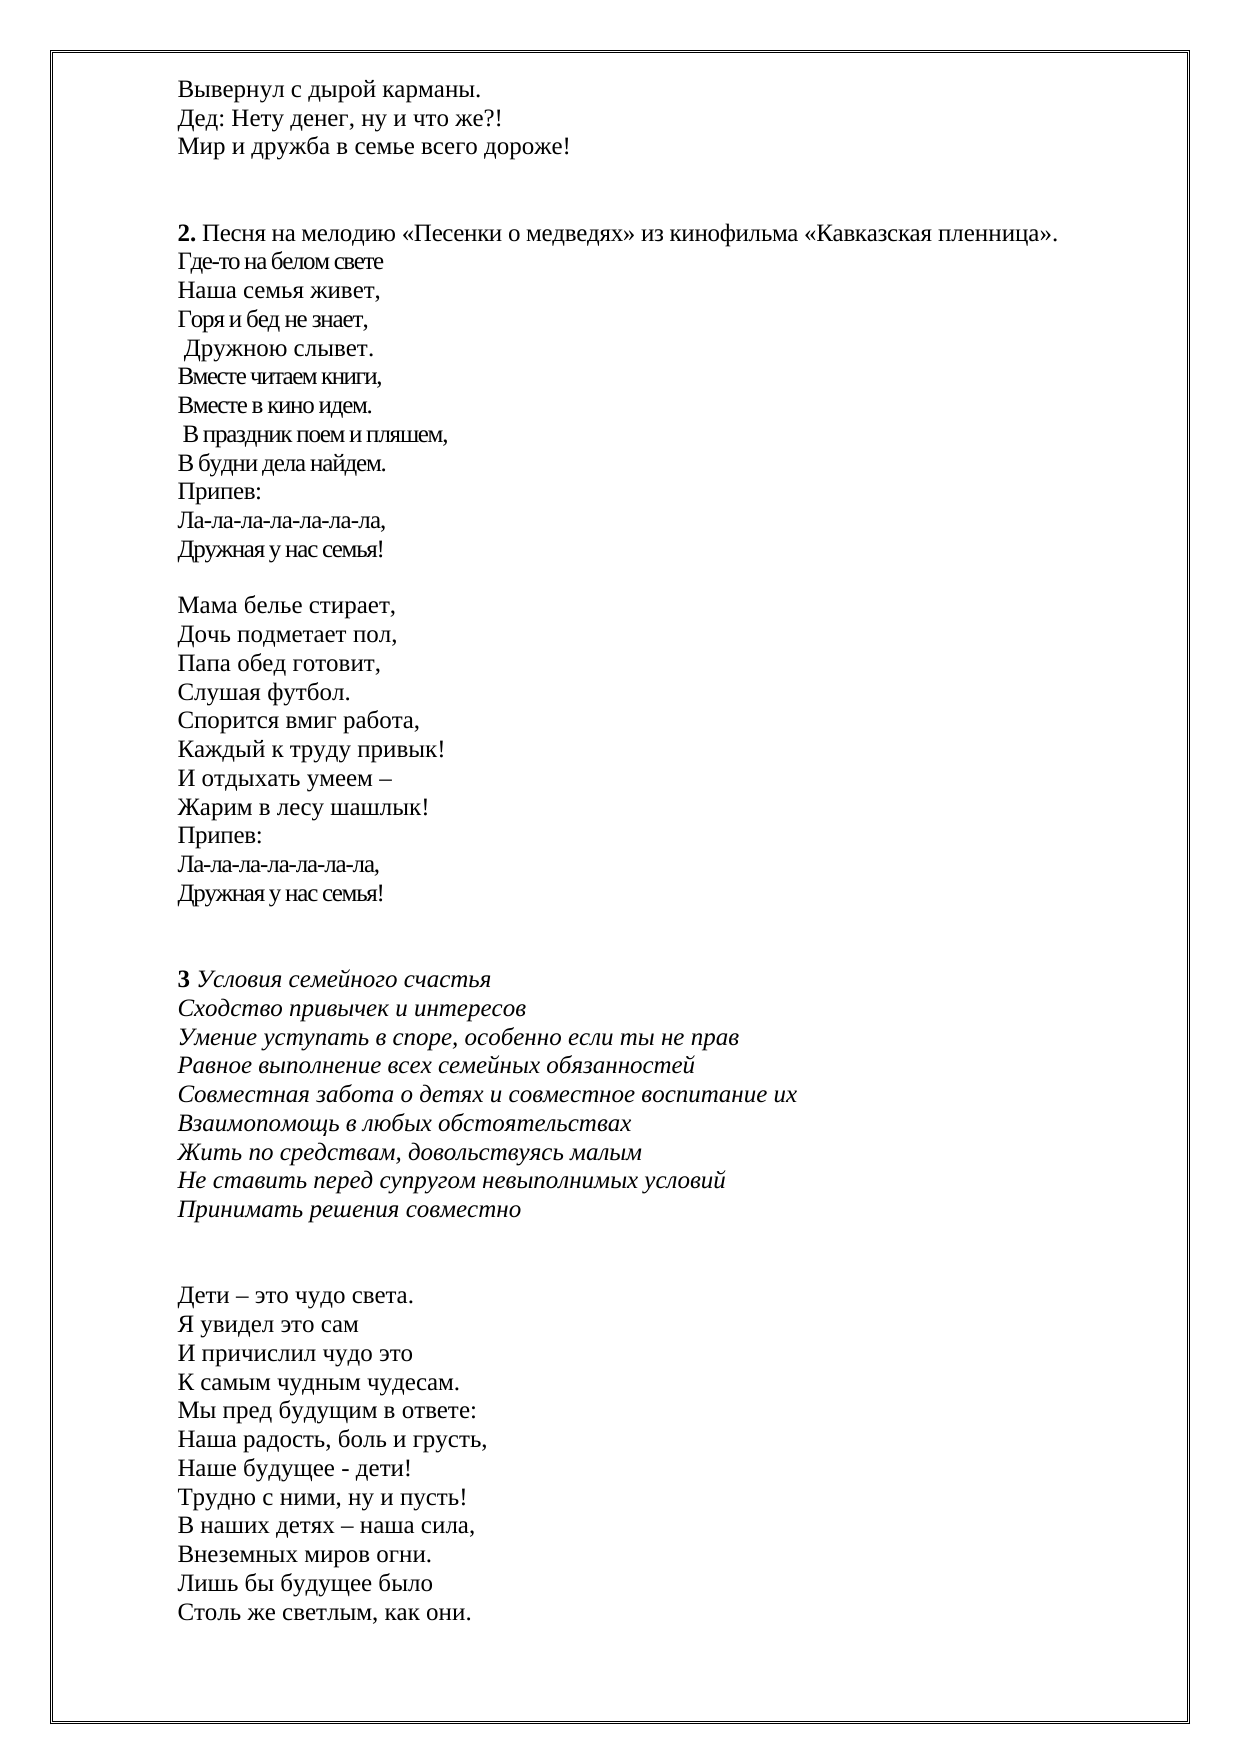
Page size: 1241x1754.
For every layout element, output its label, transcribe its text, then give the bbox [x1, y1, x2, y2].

text Я увидел это сам [177, 1309, 1152, 1338]
text Вместе читаем книги, [177, 361, 1152, 390]
text Умение уступать в споре, особенно если ты не прав [177, 1022, 1152, 1051]
text Сходство привычек и интересов [177, 993, 1152, 1022]
text Дочь подметает пол, [177, 619, 1152, 648]
text В наших детях – наша сила, [177, 1511, 1152, 1539]
text Ла-ла-ла-ла-ла-ла-ла, [177, 849, 1152, 878]
text Трудно с ними, ну и пусть! [177, 1482, 1152, 1511]
text Внеземных миров огни. [177, 1539, 1152, 1568]
text Дружною слывет. [177, 333, 1152, 361]
text Слушая футбол. [177, 677, 1152, 706]
text В праздник поем и пляшем, [177, 419, 1152, 448]
text Вывернул с дырой карманы. [177, 74, 1152, 103]
text Припев: [177, 821, 1152, 849]
text Дружная у нас семья! [177, 878, 1152, 907]
text Наша семья живет, [177, 275, 1152, 304]
text Спорится вмиг работа, [177, 706, 1152, 734]
text Лишь бы будущее было [177, 1568, 1152, 1597]
text К самым чудным чудесам. [177, 1367, 1152, 1396]
text Мы пред будущим в ответе: [177, 1396, 1152, 1424]
text Каждый к труду привык! [177, 734, 1152, 763]
text Равное выполнение всех семейных обязанностей [177, 1051, 1152, 1079]
text Где-то на белом свете [177, 246, 1152, 275]
text И отдыхать умеем – [177, 763, 1152, 792]
text Наша радость, боль и грусть, [177, 1424, 1152, 1453]
text Мама белье стирает, [177, 591, 1152, 619]
text Наше будущее - дети! [177, 1453, 1152, 1482]
text Папа обед готовит, [177, 648, 1152, 677]
text Ла-ла-ла-ла-ла-ла-ла, [177, 505, 1152, 534]
text Горя и бед не знает, [177, 304, 1152, 333]
text Столь же светлым, как они. [177, 1597, 1152, 1626]
text Взаимопомощь в любых обстоятельствах [177, 1108, 1152, 1137]
text 3 Условия семейного счастья [177, 964, 1152, 993]
text Мир и дружба в семье всего дороже! [177, 131, 1152, 160]
text Дружная у нас семья! [177, 534, 1152, 563]
text Дети – это чудо света. [177, 1281, 1152, 1309]
text Вместе в кино идем. [177, 390, 1152, 419]
text В будни дела найдем. [177, 448, 1152, 476]
text Не ставить перед супругом невыполнимых условий [177, 1166, 1152, 1194]
text Совместная забота о детях и совместное воспитание их [177, 1079, 1152, 1108]
text Жить по средствам, довольствуясь малым [177, 1137, 1152, 1166]
text И причислил чудо это [177, 1338, 1152, 1367]
text Припев: [177, 476, 1152, 505]
text Дед: Нету денег, ну и что же?! [177, 103, 1152, 131]
text Принимать решения совместно [177, 1194, 1152, 1223]
text Жарим в лесу шашлык! [177, 792, 1152, 821]
text 2. Песня на мелодию «Песенки о медведях» из кинофильма «Кавказская пленница». [177, 218, 1152, 246]
